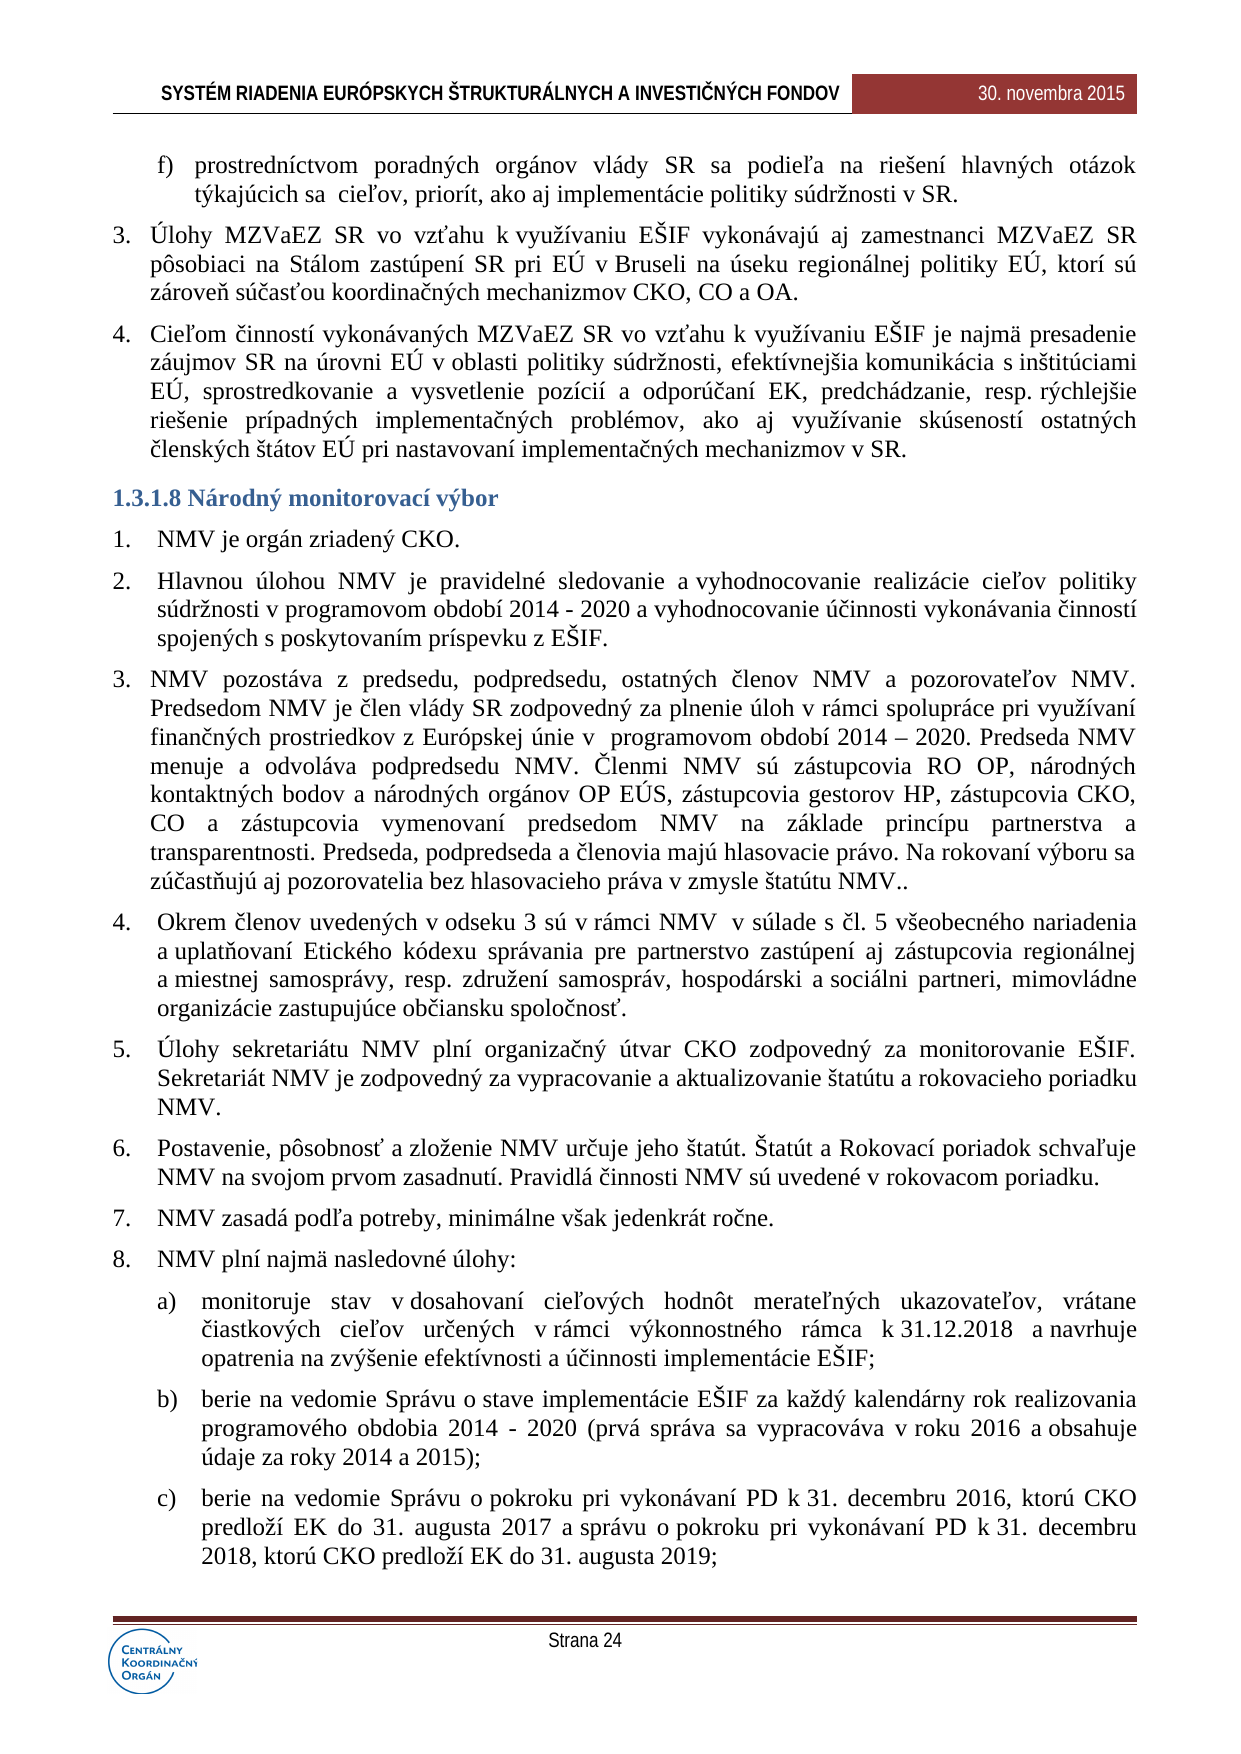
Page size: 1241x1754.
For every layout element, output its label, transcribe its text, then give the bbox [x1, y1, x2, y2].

list Okrem členov uvedených v odseku 3 sú v rámci NMV v súlade s čl. 5 všeobecného nariadenia a uplatňovaní Etického kódexu správania pre partnerstvo zastúpení aj zástupcovia regionálnej a miestnej samosprávy, resp. združení samospráv, hospodárski a sociálni partneri, mimovládne organizácie zastupujúce občiansku spoločnosť. [112, 907, 1137, 1022]
list Úlohy MZVaEZ SR vo vzťahu k využívaniu EŠIF vykonávajú aj zamestnanci MZVaEZ SR pôsobiaci na Stálom zastúpení SR pri EÚ v Bruseli na úseku regionálnej politiky EÚ, ktorí sú zároveň súčasťou koordinačných mechanizmov CKO, CO a OA. [112, 220, 1137, 306]
list berie na vedomie Správu o stave implementácie EŠIF za každý kalendárny rok realizovania programového obdobia 2014 - 2020 (prvá správa sa vypracováva v roku 2016 a obsahuje údaje za roky 2014 a 2015); [157, 1384, 1137, 1471]
list NMV plní najmä nasledovné úlohy: [112, 1244, 1137, 1273]
text 1.3.1.8 Národný monitorovací výbor [112, 483, 1137, 512]
picture [106, 1627, 198, 1693]
list NMV zasadá podľa potreby, minimálne však jedenkrát ročne. [112, 1203, 1137, 1232]
list Hlavnou úlohou NMV je pravidelné sledovanie a vyhodnocovanie realizácie cieľov politiky súdržnosti v programovom období 2014 - 2020 a vyhodnocovanie účinnosti vykonávania činností spojených s poskytovaním príspevku z EŠIF. [112, 566, 1137, 652]
list Úlohy sekretariátu NMV plní organizačný útvar CKO zodpovedný za monitorovanie EŠIF. Sekretariát NMV je zodpovedný za vypracovanie a aktualizovanie štatútu a rokovacieho poriadku NMV. [112, 1034, 1137, 1121]
list NMV pozostáva z predsedu, podpredsedu, ostatných členov NMV a pozorovateľov NMV. Predsedom NMV je člen vlády SR zodpovedný za plnenie úloh v rámci spolupráce pri využívaní finančných prostriedkov z Európskej únie v programovom období 2014 – 2020. Predseda NMV menuje a odvoláva podpredsedu NMV. Členmi NMV sú zástupcovia RO OP, národných kontaktných bodov a národných orgánov OP EÚS, zástupcovia gestorov HP, zástupcovia CKO, CO a zástupcovia vymenovaní predsedom NMV na základe princípu partnerstva a transparentnosti. Predseda, podpredseda a členovia majú hlasovacie právo. Na rokovaní výboru sa zúčastňujú aj pozorovatelia bez hlasovacieho práva v zmysle štatútu NMV.. [112, 664, 1137, 894]
list prostredníctvom poradných orgánov vlády SR sa podieľa na riešení hlavných otázok týkajúcich sa cieľov, priorít, ako aj implementácie politiky súdržnosti v SR. [157, 150, 1137, 207]
list monitoruje stav v dosahovaní cieľových hodnôt merateľných ukazovateľov, vrátane čiastkových cieľov určených v rámci výkonnostného rámca k 31.12.2018 a navrhuje opatrenia na zvýšenie efektívnosti a účinnosti implementácie EŠIF; [157, 1286, 1137, 1372]
list NMV je orgán zriadený CKO. [112, 524, 1137, 553]
list Cieľom činností vykonávaných MZVaEZ SR vo vzťahu k využívaniu EŠIF je najmä presadenie záujmov SR na úrovni EÚ v oblasti politiky súdržnosti, efektívnejšia komunikácia s inštitúciami EÚ, sprostredkovanie a vysvetlenie pozícií a odporúčaní EK, predchádzanie, resp. rýchlejšie riešenie prípadných implementačných problémov, ako aj využívanie skúseností ostatných členských štátov EÚ pri nastavovaní implementačných mechanizmov v SR. [112, 319, 1137, 462]
list berie na vedomie Správu o pokroku pri vykonávaní PD k 31. decembru 2016, ktorú CKO predloží EK do 31. augusta 2017 a správu o pokroku pri vykonávaní PD k 31. decembru 2018, ktorú CKO predloží EK do 31. augusta 2019; [157, 1483, 1137, 1569]
list Postavenie, pôsobnosť a zloženie NMV určuje jeho štatút. Štatút a Rokovací poriadok schvaľuje NMV na svojom prvom zasadnutí. Pravidlá činnosti NMV sú uvedené v rokovacom poriadku. [112, 1133, 1137, 1191]
